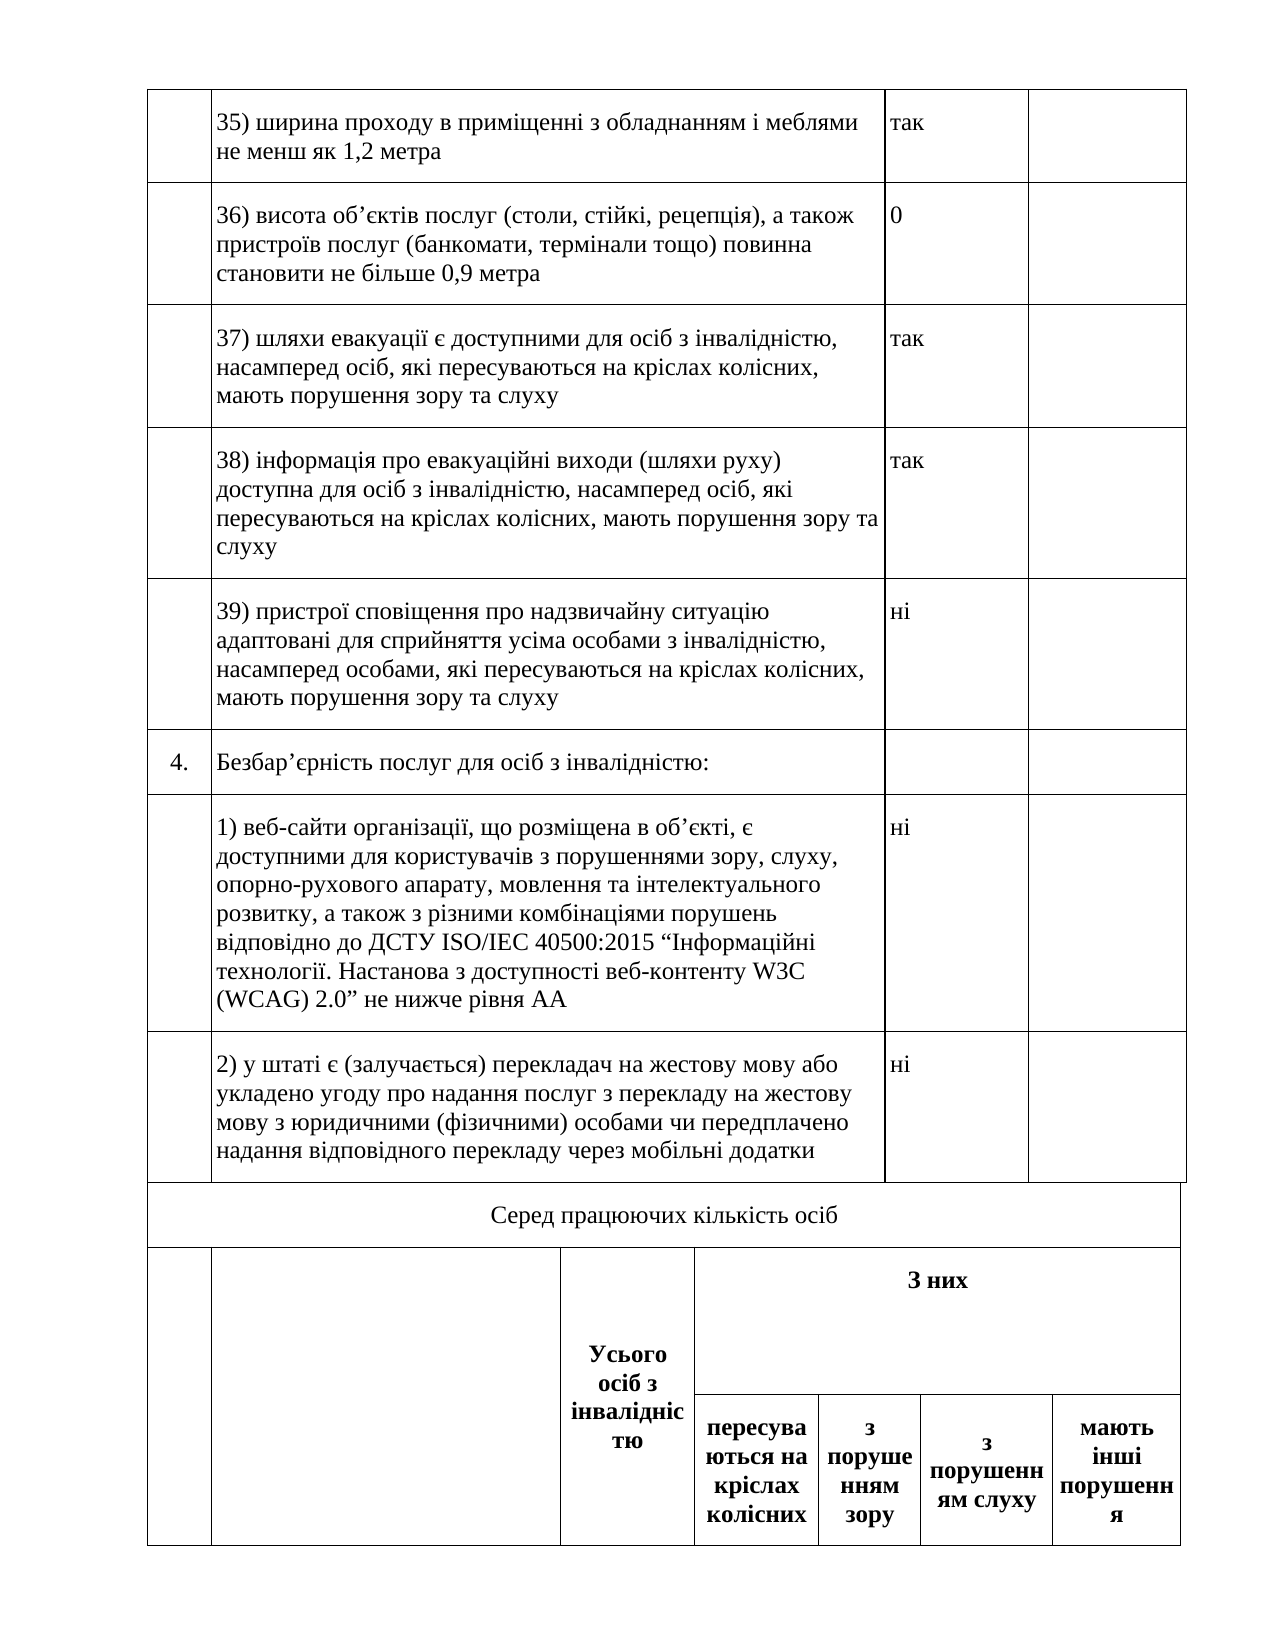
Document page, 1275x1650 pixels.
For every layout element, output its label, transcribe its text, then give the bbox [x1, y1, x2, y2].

table_cell 38) інформація про евакуаційні виходи (шляхи руху) доступна для осіб з інвалідністю, насамперед осіб, які пересуваються на кріслах колісних, мають порушення зору та слуху [212, 428, 884, 578]
table_cell Безбар’єрність послуг для осіб з інвалідністю: [212, 730, 884, 793]
table_cell [1029, 428, 1186, 578]
table_cell [148, 183, 211, 304]
table_cell [1029, 795, 1186, 1031]
table_cell Усього осіб з інвалідністю [561, 1248, 694, 1545]
table_cell [1029, 183, 1186, 304]
table_cell [1029, 305, 1186, 427]
table_cell [148, 428, 211, 578]
table_cell З них [695, 1248, 1180, 1394]
table_cell 37) шляхи евакуації є доступними для осіб з інвалідністю, насамперед осіб, які пересуваються на кріслах колісних, мають порушення зору та слуху [212, 305, 884, 427]
table_cell [148, 1248, 211, 1545]
table_cell [148, 305, 211, 427]
table_cell [148, 579, 211, 729]
table_cell так [886, 305, 1028, 427]
table_cell [886, 730, 1028, 793]
table_cell 0 [886, 183, 1028, 304]
table_cell так [886, 90, 1028, 182]
table_cell ні [886, 579, 1028, 729]
table_cell [212, 1248, 560, 1545]
table_cell [1029, 579, 1186, 729]
table_cell так [886, 428, 1028, 578]
table_cell [148, 795, 211, 1031]
table_cell мають інші порушення [1053, 1395, 1180, 1545]
table_cell ні [886, 1032, 1028, 1182]
table_cell з порушенням зору [819, 1395, 920, 1545]
table_cell 36) висота об’єктів послуг (столи, стійкі, рецепція), а також пристроїв послуг (банкомати, термінали тощо) повинна становити не більше 0,9 метра [212, 183, 884, 304]
table_cell [148, 90, 211, 182]
table_cell 39) пристрої сповіщення про надзвичайну ситуацію адаптовані для сприйняття усіма особами з інвалідністю, насамперед особами, які пересуваються на кріслах колісних, мають порушення зору та слуху [212, 579, 884, 729]
table_cell пересуваються на кріслах колісних [695, 1395, 818, 1545]
table_cell 1) веб-сайти організації, що розміщена в об’єкті, є доступними для користувачів з порушеннями зору, слуху, опорно-рухового апарату, мовлення та інтелектуального розвитку, а також з різними комбінаціями порушень відповідно до ДСТУ ISO/IEC 40500:2015 “Інформаційні технології. Настанова з доступності веб-контенту W3C (WCAG) 2.0” не нижче рівня АА [212, 795, 884, 1031]
table_cell [1029, 90, 1186, 182]
table_cell [1029, 730, 1186, 793]
table_cell 2) у штаті є (залучається) перекладач на жестову мову або укладено угоду про надання послуг з перекладу на жестову мову з юридичними (фізичними) особами чи передплачено надання відповідного перекладу через мобільні додатки [212, 1032, 884, 1182]
table_cell Серед працюючих кількість осіб [148, 1183, 1180, 1247]
table_cell 35) ширина проходу в приміщенні з обладнанням і меблями не менш як 1,2 метра [212, 90, 884, 182]
table_cell [148, 1032, 211, 1182]
table_cell з порушенням слуху [921, 1395, 1052, 1545]
table_cell ні [886, 795, 1028, 1031]
table_cell 4. [148, 730, 211, 793]
table_cell [1029, 1032, 1186, 1182]
